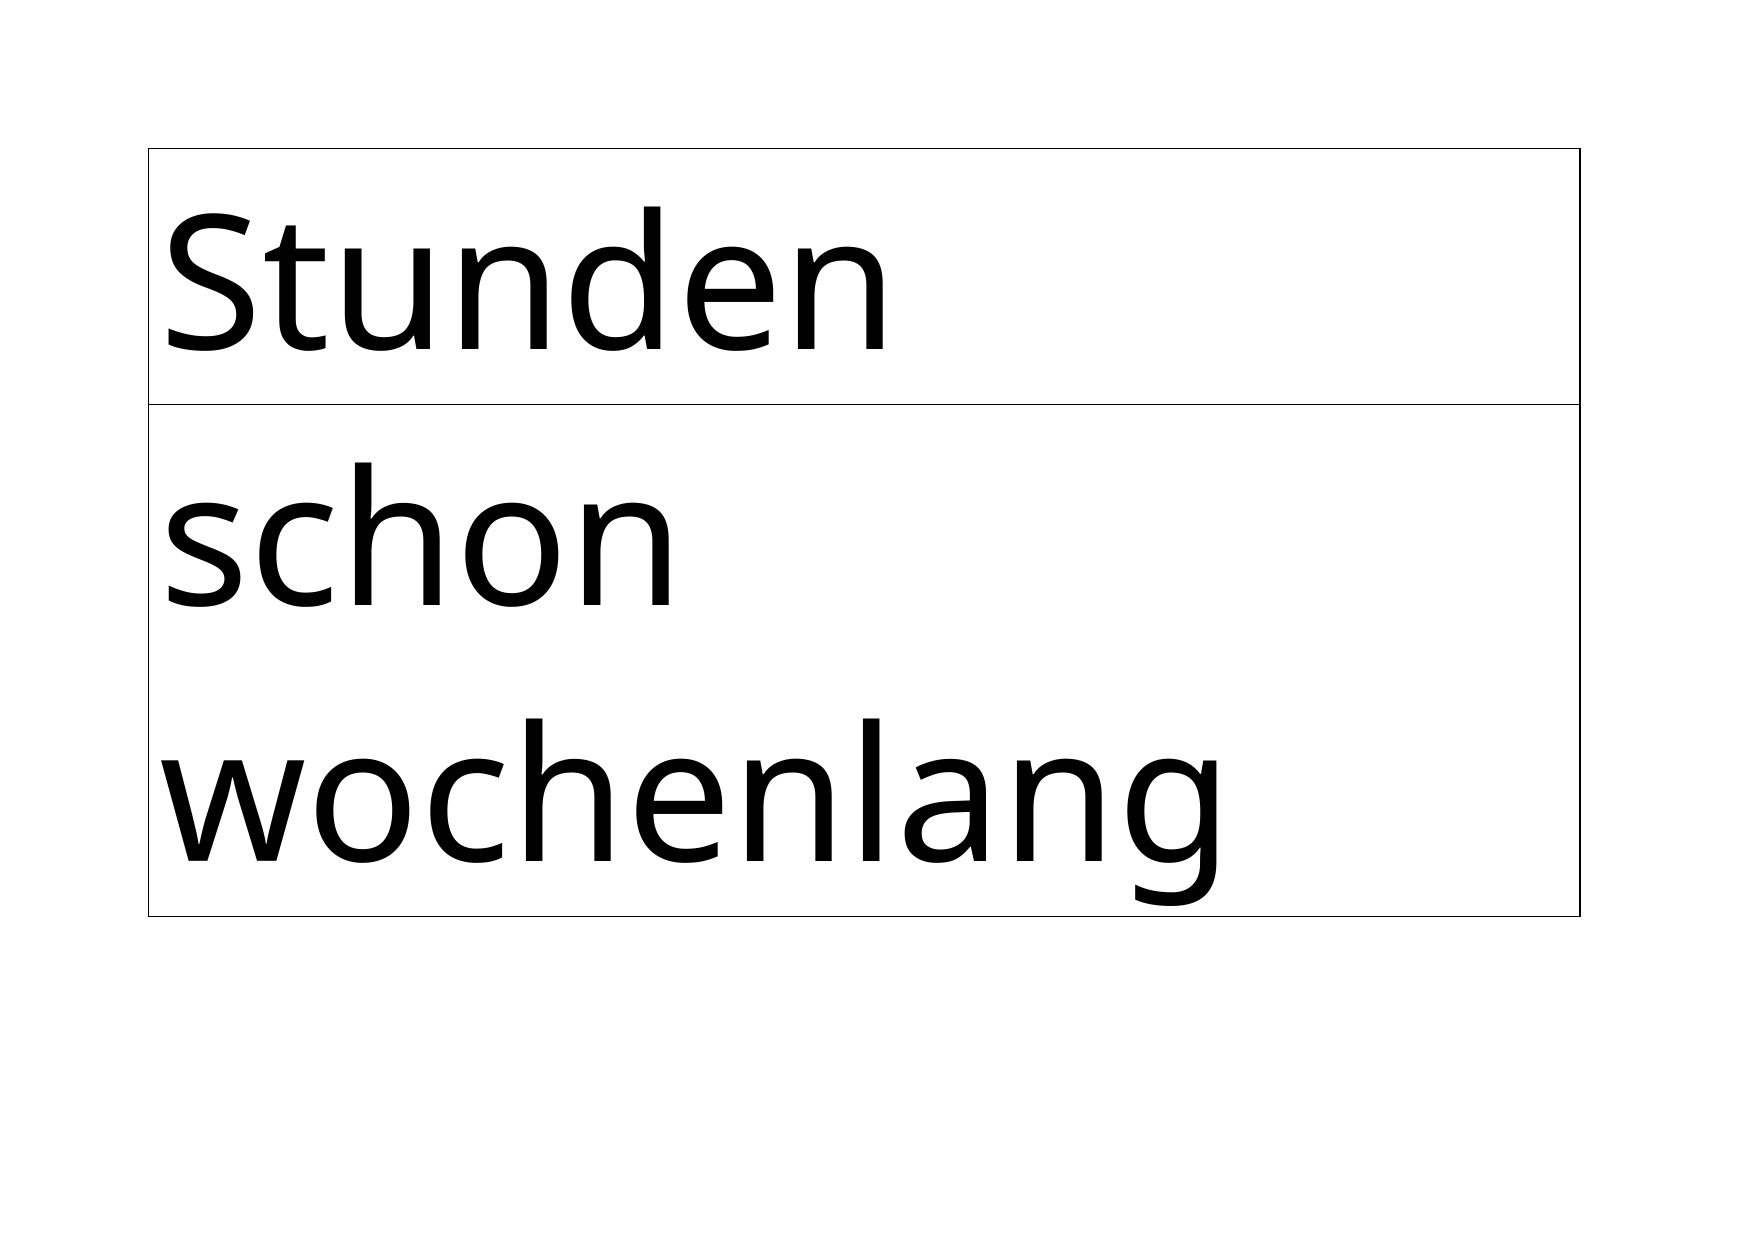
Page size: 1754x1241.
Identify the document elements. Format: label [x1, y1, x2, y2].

table_cell [149, 149, 1579, 404]
table_cell [149, 405, 1579, 916]
